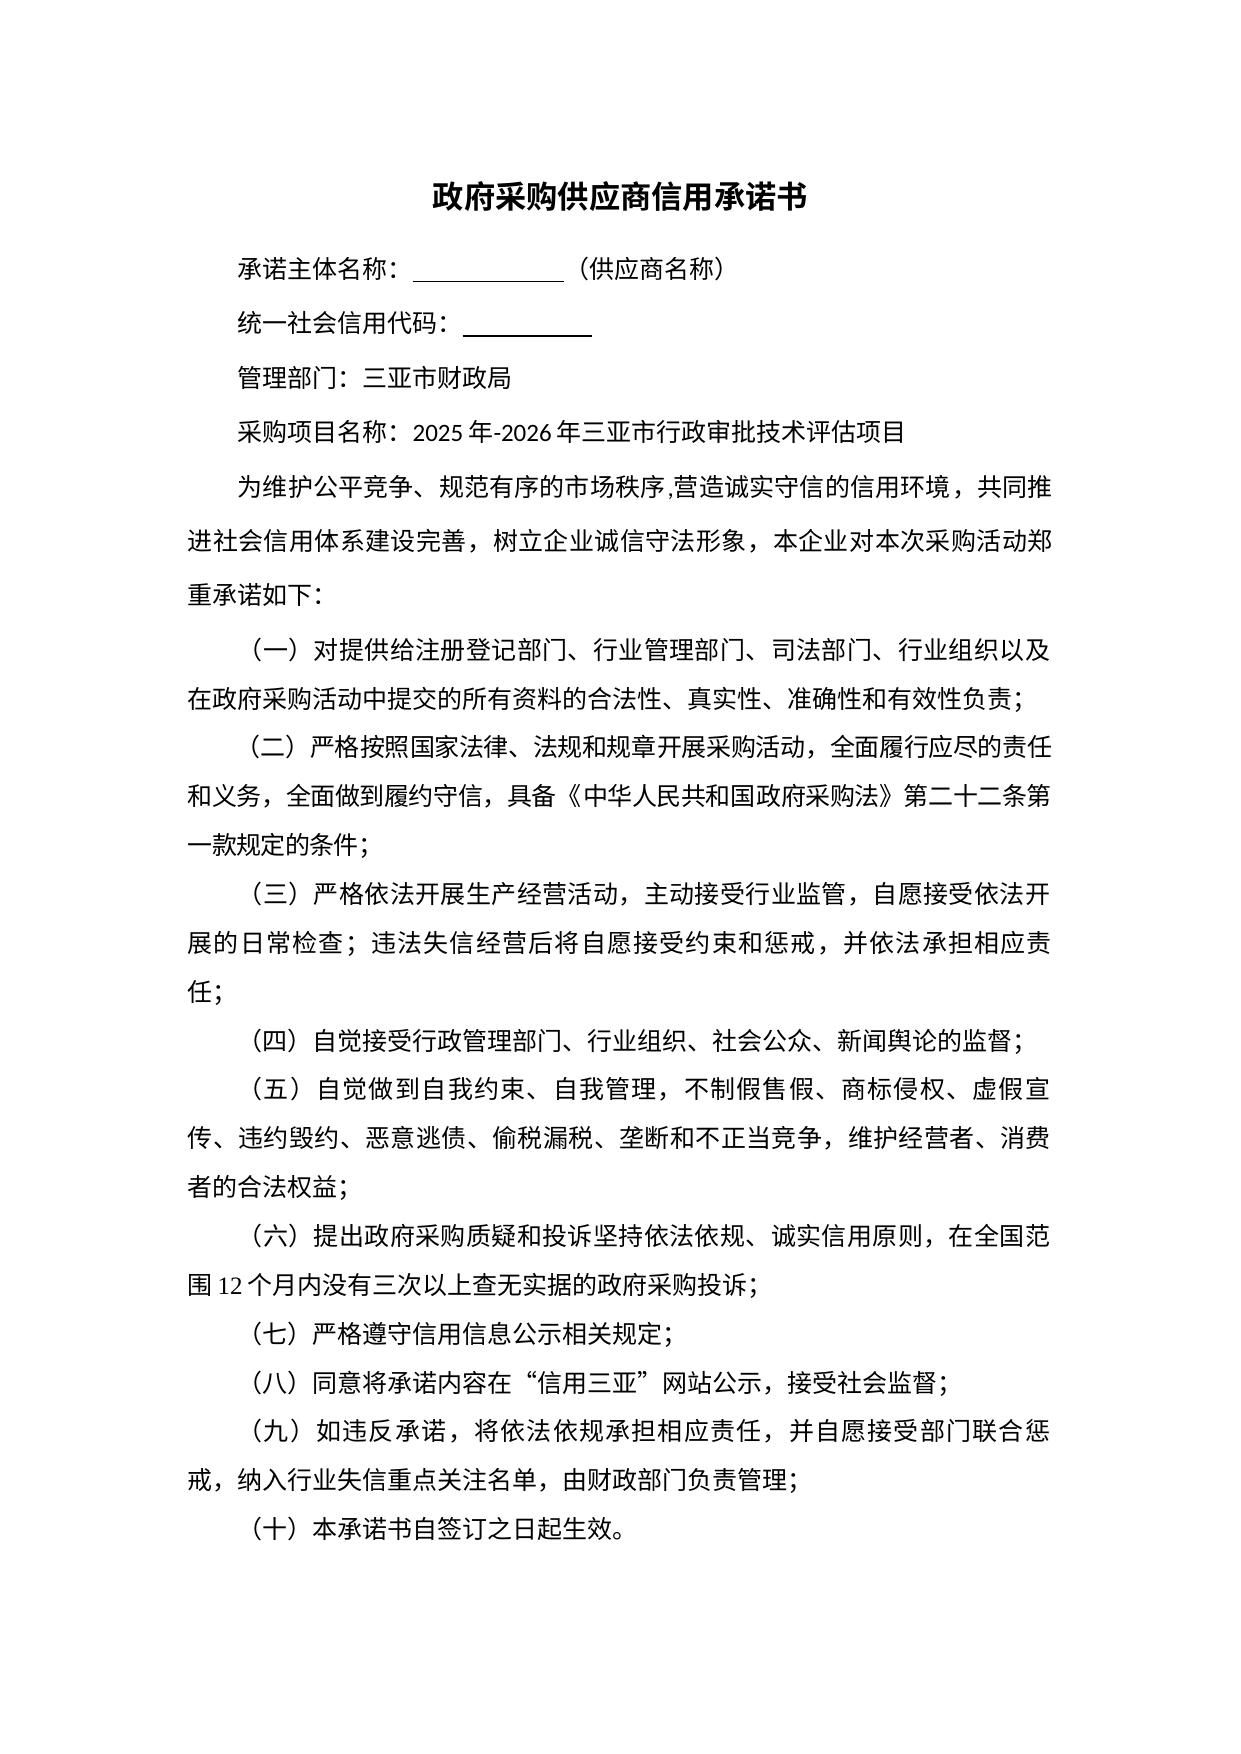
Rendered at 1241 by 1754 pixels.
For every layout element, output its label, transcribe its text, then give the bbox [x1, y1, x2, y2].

text （九）如违反承诺，将依法依规承担相应责任，并自愿接受部门联合惩戒，纳入行业失信重点关注名单，由财政部门负责管理； [187, 1412, 1053, 1497]
text （十）本承诺书自签订之日起生效。 [187, 1509, 1053, 1546]
text （八）同意将承诺内容在“信用三亚”网站公示，接受社会监督； [187, 1363, 1053, 1399]
text 采购项目名称：2025年-2026年三亚市行政审批技术评估项目 [187, 413, 1053, 449]
text 管理部门：三亚市财政局 [187, 358, 1053, 394]
text （一）对提供给注册登记部门、行业管理部门、司法部门、行业组织以及在政府采购活动中提交的所有资料的合法性、真实性、准确性和有效性负责； [187, 630, 1053, 715]
text （四）自觉接受行政管理部门、行业组织、社会公众、新闻舆论的监督； [187, 1021, 1053, 1057]
text 政府采购供应商信用承诺书 [187, 162, 1053, 227]
text （三）严格依法开展生产经营活动，主动接受行业监管，自愿接受依法开展的日常检查；违法失信经营后将自愿接受约束和惩戒，并依法承担相应责任； [187, 874, 1053, 1008]
text （二）严格按照国家法律、法规和规章开展采购活动，全面履行应尽的责任和义务，全面做到履约守信，具备《中华人民共和国政府采购法》第二十二条第一款规定的条件； [187, 728, 1053, 862]
text 为维护公平竞争、规范有序的市场秩序,营造诚实守信的信用环境，共同推进社会信用体系建设完善，树立企业诚信守法形象，本企业对本次采购活动郑重承诺如下： [187, 467, 1053, 612]
text 承诺主体名称： （供应商名称） [187, 249, 1053, 286]
text 统一社会信用代码： [187, 304, 1053, 340]
text （六）提出政府采购质疑和投诉坚持依法依规、诚实信用原则，在全国范围12个月内没有三次以上查无实据的政府采购投诉； [187, 1216, 1053, 1302]
text （五）自觉做到自我约束、自我管理，不制假售假、商标侵权、虚假宣传、违约毁约、恶意逃债、偷税漏税、垄断和不正当竞争，维护经营者、消费者的合法权益； [187, 1070, 1053, 1204]
text （七）严格遵守信用信息公示相关规定； [187, 1314, 1053, 1350]
